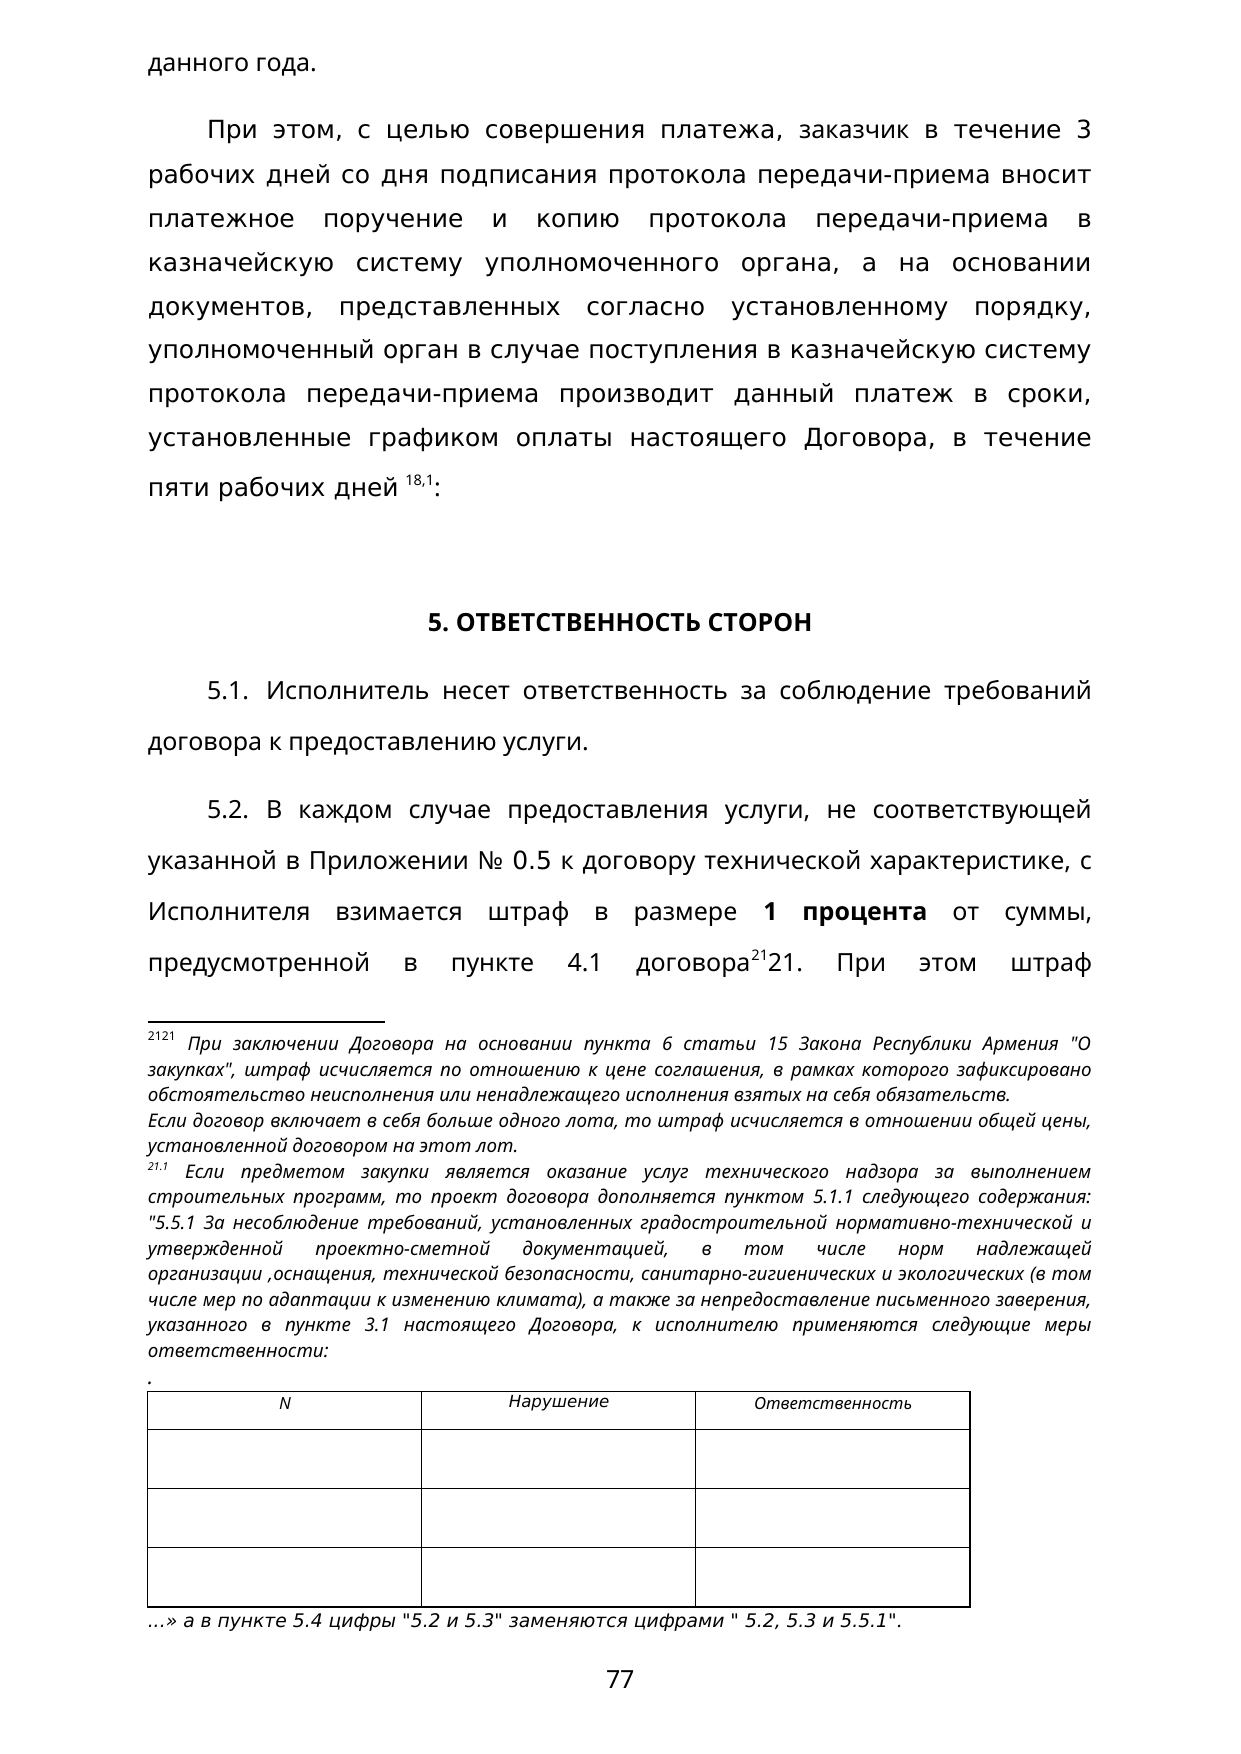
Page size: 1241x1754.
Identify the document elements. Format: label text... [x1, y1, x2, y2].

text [148, 44, 1092, 78]
text 5.1. Исполнитель несет ответственность за соблюдение требований договора к предоставлению услуги. [148, 672, 1092, 758]
text При этом, с целью совершения платежа, заказчик в течение 3 рабочих дней со дня подписания протокола передачи-приема вносит платежное поручение и копию протокола передачи-приема в казначейскую систему уполномоченного органа, а на основании документов, представленных согласно установленному порядку, уполномоченный орган в случае поступления в казначейскую систему протокола передачи-приема производит данный платеж в сроки, установленные графиком օплаты настоящего Договора, в течение пяти рабочих дней 18,1: [148, 112, 1092, 503]
text 5. ОТВЕТСТВЕННОСТЬ СТОРОН [148, 605, 1092, 639]
text 5.2. В каждом случае предоставления услуги, не соответствующей указанной в Приложении № 0.5 к договору технической характеристике, с Исполнителя взимается штраф в размере 1 процента от суммы, предусмотренной в пункте 4.1 договора21. При этом штраф рассчитывается также в случае предоставления услуги в срок, установленный настоящим договором, но в случае их непринятия заказчиком. [148, 791, 1092, 978]
